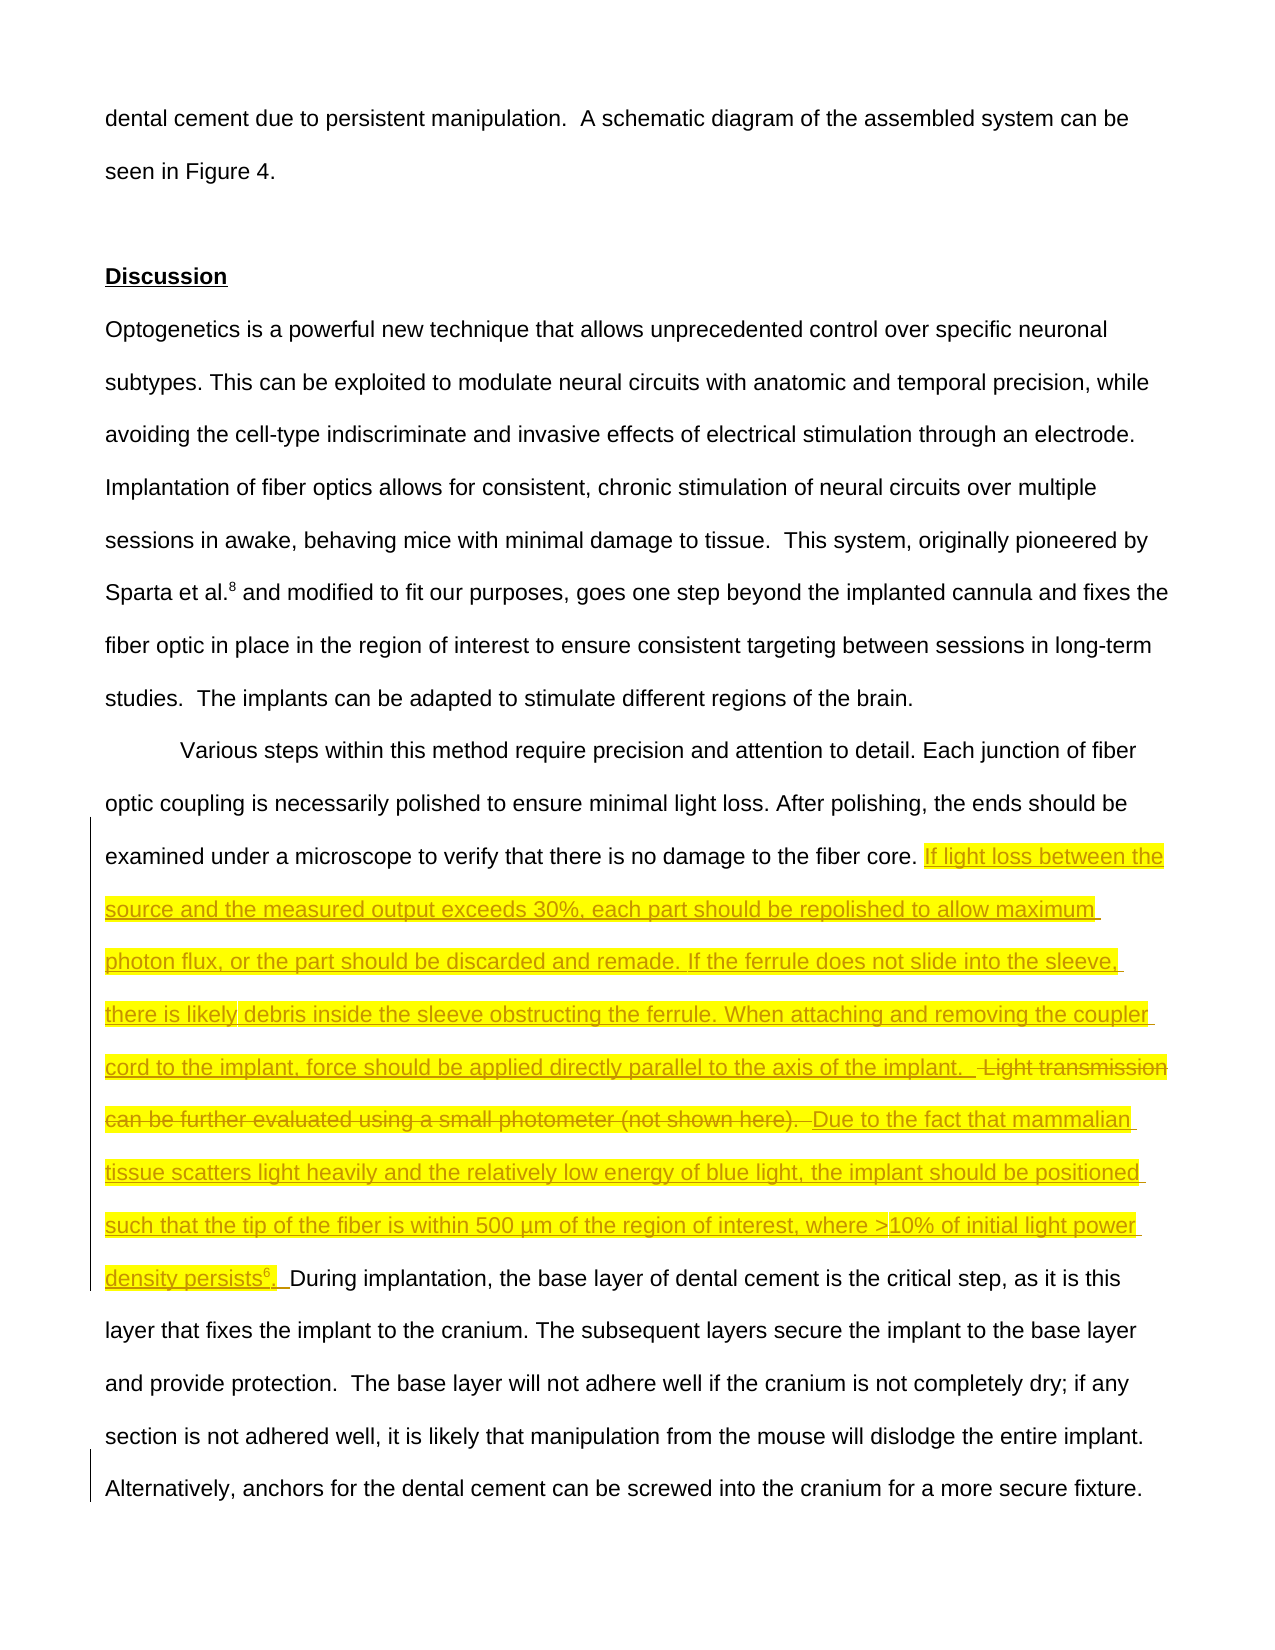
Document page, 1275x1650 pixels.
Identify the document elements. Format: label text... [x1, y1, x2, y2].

text Various steps within this method require precision and attention to detail. Each junction of fiber optic coupling is necessarily polished to ensure minimal light loss. After polishing, the ends should be examined under a microscope to verify that there is no damage to the fiber core. During implantation, the base layer of dental cement is the critical step, as it is this layer that fixes the implant to the cranium. The subsequent layers secure the implant to the base layer and provide protection. The base layer will not adhere well if the cranium is not completely dry; if any section is not adhered well, it is likely that manipulation from the mouse will dislodge the entire implant. Alternatively, anchors for the dental cement can be screwed into the cranium for a more secure fixture. [105, 737, 1170, 1502]
text Optogenetics is a powerful new technique that allows unprecedented control over specific neuronal subtypes. This can be exploited to modulate neural circuits with anatomic and temporal precision, while avoiding the cell-type indiscriminate and invasive effects of electrical stimulation through an electrode. Implantation of fiber optics allows for consistent, chronic stimulation of neural circuits over multiple sessions in awake, behaving mice with minimal damage to tissue. This system, originally pioneered by Sparta et al.8 and modified to fit our purposes, goes one step beyond the implanted cannula and fixes the fiber optic in place in the region of interest to ensure consistent targeting between sessions in long-term studies. The implants can be adapted to stimulate different regions of the brain. [105, 316, 1170, 711]
text Discussion [105, 263, 1170, 289]
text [105, 105, 1170, 184]
